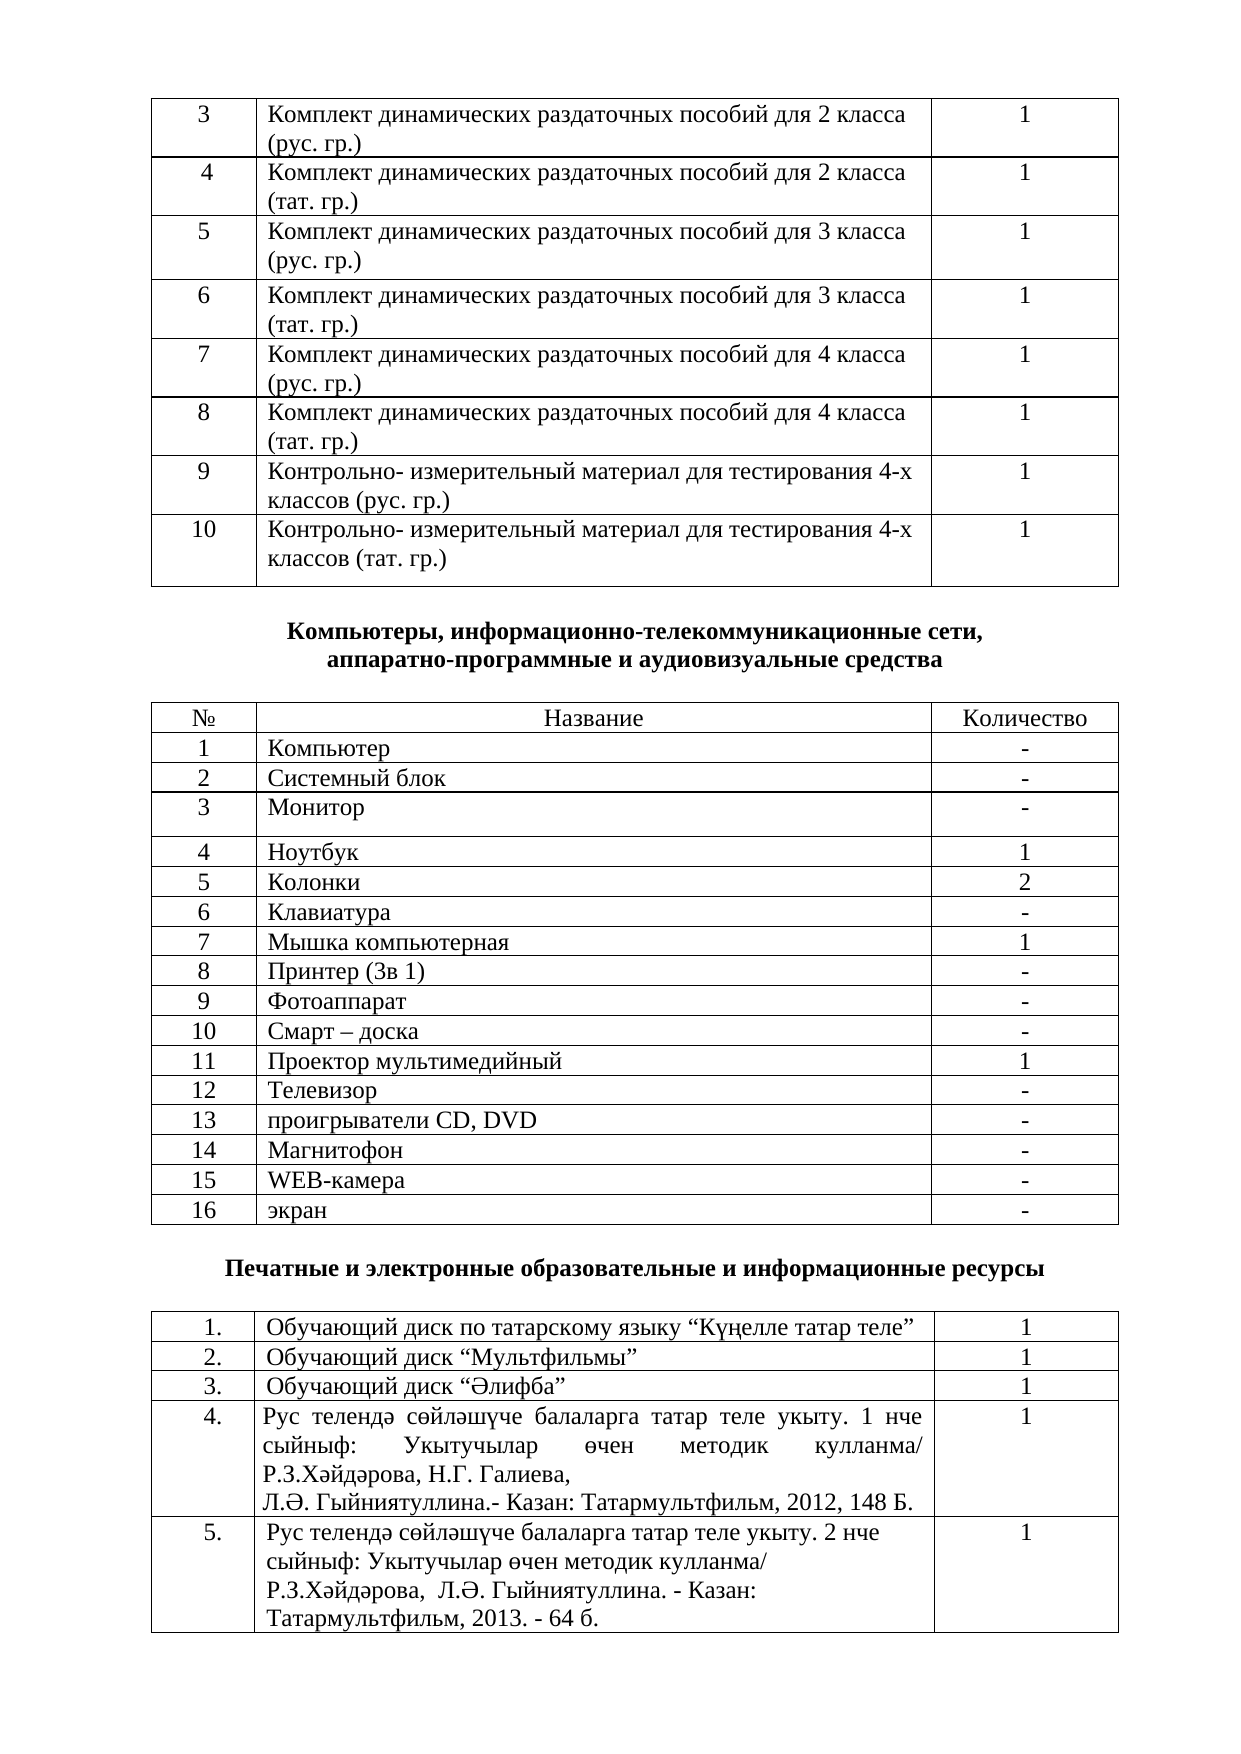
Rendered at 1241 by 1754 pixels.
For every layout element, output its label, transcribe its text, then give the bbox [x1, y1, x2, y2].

table_cell - [932, 1016, 1118, 1045]
table_cell 6 [152, 897, 256, 926]
table_cell 1 [932, 515, 1118, 586]
table_cell 8 [152, 956, 256, 985]
table_cell 1 [152, 733, 256, 762]
table_cell Клавиатура [257, 897, 931, 926]
table_cell 5 [152, 216, 256, 279]
table_cell [152, 1401, 254, 1516]
table_cell 14 [152, 1135, 256, 1164]
text аппаратно-программные и аудиовизуальные средства [118, 644, 1152, 673]
table_cell Ноутбук [257, 837, 931, 866]
table_cell Магнитофон [257, 1135, 931, 1164]
table_cell 1 [932, 398, 1118, 455]
table_cell Комплект динамических раздаточных пособий для 4 класса (рус. гр.) [257, 339, 931, 396]
table_cell 1 [932, 280, 1118, 338]
table_cell 1 [932, 216, 1118, 279]
table_cell экран [257, 1195, 931, 1223]
table_cell 4 [152, 837, 256, 866]
table_header 1 [935, 1312, 1118, 1341]
table_cell Обучающий диск “Әлифба” [255, 1371, 934, 1400]
table_cell 9 [152, 986, 256, 1015]
table_cell Комплект динамических раздаточных пособий для 3 класса (тат. гр.) [257, 280, 931, 338]
table_cell 2 [152, 763, 256, 791]
table_cell 1 [935, 1371, 1118, 1400]
table_cell - [932, 986, 1118, 1015]
table_cell Колонки [257, 867, 931, 896]
table_cell - [932, 733, 1118, 762]
table_header [152, 1312, 254, 1341]
table_header Количество [932, 703, 1118, 732]
table_cell [152, 1517, 254, 1632]
table_cell Компьютер [257, 733, 931, 762]
table_cell 5 [152, 867, 256, 896]
table_cell 10 [152, 515, 256, 586]
table_cell [152, 1342, 254, 1370]
table_cell 7 [152, 339, 256, 396]
table_cell 1 [935, 1401, 1118, 1516]
table_cell 16 [152, 1195, 256, 1223]
table_header Название [257, 703, 931, 732]
table_cell WEB-камера [257, 1165, 931, 1194]
table_cell Контрольно- измерительный материал для тестирования 4-х классов (рус. гр.) [257, 456, 931, 513]
table_cell - [932, 1195, 1118, 1223]
table_cell Системный блок [257, 763, 931, 791]
table_cell 1 [932, 339, 1118, 396]
table_cell 1 [932, 837, 1118, 866]
table_cell - [932, 1105, 1118, 1134]
table_cell 3 [152, 793, 256, 836]
table_cell Мышка компьютерная [257, 927, 931, 955]
table_cell Комплект динамических раздаточных пособий для 2 класса (рус. гр.) [257, 99, 931, 156]
table_cell 9 [152, 456, 256, 513]
table_cell - [932, 763, 1118, 791]
table_cell проигрыватели CD, DVD [257, 1105, 931, 1134]
table_cell 1 [932, 99, 1118, 156]
table_cell Рус телендә сөйләшүче балаларга татар теле укыту. 2 нче сыйныф: Укытучылар өчен методик кулланма/ Р.З.Хәйдәрова, Л.Ә. Гыйниятуллина. - Казан: Татармультфильм, 2013. - 64 б. [255, 1517, 934, 1632]
table_cell - [932, 793, 1118, 836]
table_cell 15 [152, 1165, 256, 1194]
table_cell - [932, 897, 1118, 926]
table_cell Проектор мультимедийный [257, 1046, 931, 1074]
table_cell 1 [932, 158, 1118, 215]
table_cell - [932, 956, 1118, 985]
table_cell 3 [152, 99, 256, 156]
table_header № [152, 703, 256, 732]
text Компьютеры, информационно-телекоммуникационные сети, [118, 616, 1152, 644]
table_cell - [932, 1165, 1118, 1194]
table_cell 1 [932, 1046, 1118, 1074]
table_cell Фотоаппарат [257, 986, 931, 1015]
table_cell 1 [935, 1342, 1118, 1370]
table_cell Принтер (3в 1) [257, 956, 931, 985]
table_cell 2 [932, 867, 1118, 896]
table_cell 10 [152, 1016, 256, 1045]
table_cell 11 [152, 1046, 256, 1074]
table_cell 4 [152, 158, 256, 215]
table_cell 12 [152, 1076, 256, 1104]
table_cell Обучающий диск “Мультфильмы” [255, 1342, 934, 1370]
table_cell 7 [152, 927, 256, 955]
table_cell 13 [152, 1105, 256, 1134]
table_cell Комплект динамических раздаточных пособий для 3 класса (рус. гр.) [257, 216, 931, 279]
table_cell - [932, 1076, 1118, 1104]
text Печатные и электронные образовательные и информационные ресурсы [118, 1253, 1152, 1282]
table_cell - [932, 1135, 1118, 1164]
table_cell 1 [935, 1517, 1118, 1632]
table_cell [152, 1371, 254, 1400]
table_cell 6 [152, 280, 256, 338]
table_cell Рус телендә сөйләшүче балаларга татар теле укыту. 1 нче сыйныф: Укытучылар өчен методик кулланма/ Р.З.Хәйдәрова, Н.Г. Галиева, Л.Ә. Гыйниятуллина.- Казан: Татармультфильм, 2012, 148 Б. [255, 1401, 934, 1516]
table_cell 1 [932, 456, 1118, 513]
table_header Обучающий диск по татарскому языку “Күңелле татар теле” [255, 1312, 934, 1341]
table_cell 1 [932, 927, 1118, 955]
table_cell Комплект динамических раздаточных пособий для 4 класса (тат. гр.) [257, 398, 931, 455]
table_cell Комплект динамических раздаточных пособий для 2 класса (тат. гр.) [257, 158, 931, 215]
table_cell Смарт – доска [257, 1016, 931, 1045]
table_cell Монитор [257, 793, 931, 836]
table_cell Телевизор [257, 1076, 931, 1104]
table_cell 8 [152, 398, 256, 455]
table_cell Контрольно- измерительный материал для тестирования 4-х классов (тат. гр.) [257, 515, 931, 586]
